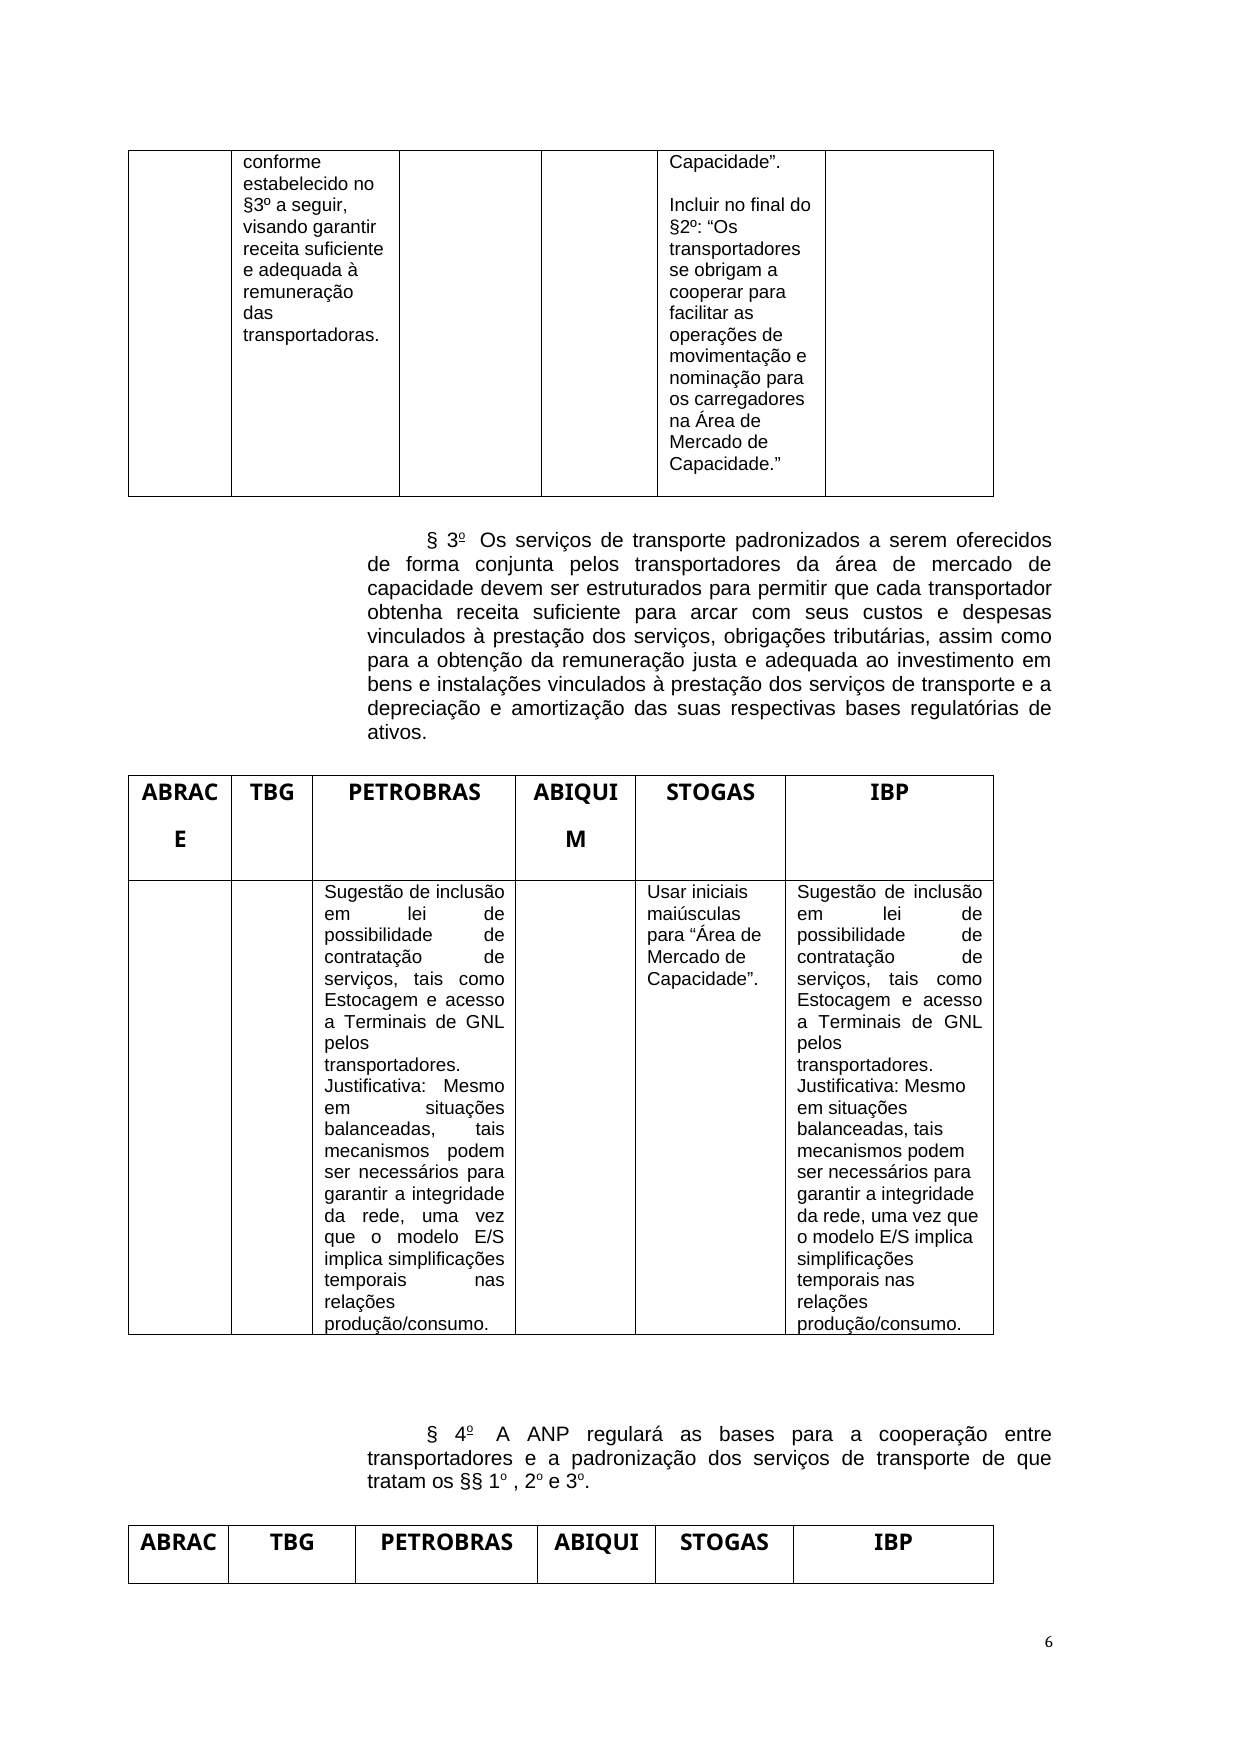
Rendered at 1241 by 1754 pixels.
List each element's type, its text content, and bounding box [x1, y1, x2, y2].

table_header IBP [786, 776, 993, 880]
table_header PETROBRAS [356, 1526, 537, 1582]
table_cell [658, 151, 825, 496]
table_header IBP [794, 1526, 993, 1582]
table_cell [232, 881, 312, 1334]
table_header TBG [229, 1526, 355, 1582]
table_cell [400, 151, 541, 496]
text § 4o A ANP regulará as bases para a cooperação entre transportadores e a padronização dos serviços de transporte de que tratam os §§ 1o , 2o e 3o. [367, 1421, 1053, 1493]
table_header STOGAS [636, 776, 785, 880]
table_header ABIQUIM [516, 776, 635, 880]
table_cell Usar iniciais maiúsculas para “Área de Mercado de Capacidade”. [636, 881, 785, 1334]
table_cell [232, 151, 399, 496]
table_cell [516, 881, 635, 1334]
table_cell [542, 151, 657, 496]
table_header STOGAS [656, 1526, 793, 1582]
table_cell Sugestão de inclusão em lei de possibilidade de contratação de serviços, tais como Estocagem e acesso a Terminais de GNL pelos transportadores. Justificativa: Mesmo em situações balanceadas, tais mecanismos podem ser necessários para garantir a integridade da rede, uma vez que o modelo E/S implica simplificações temporais nas relações produção/consumo. [313, 881, 515, 1334]
table_header ABRACE [129, 1526, 228, 1582]
table_cell [129, 881, 231, 1334]
table_cell Sugestão de inclusão em lei de possibilidade de contratação de serviços, tais como Estocagem e acesso a Terminais de GNL pelos transportadores. Justificativa: Mesmo em situações balanceadas, tais mecanismos podem ser necessários para garantir a integridade da rede, uma vez que o modelo E/S implica simplificações temporais nas relações produção/consumo. [786, 881, 993, 1334]
table_cell [826, 151, 993, 496]
text § 3o Os serviços de transporte padronizados a serem oferecidos de forma conjunta pelos transportadores da área de mercado de capacidade devem ser estruturados para permitir que cada transportador obtenha receita suficiente para arcar com seus custos e despesas vinculados à prestação dos serviços, obrigações tributárias, assim como para a obtenção da remuneração justa e adequada ao investimento em bens e instalações vinculados à prestação dos serviços de transporte e a depreciação e amortização das suas respectivas bases regulatórias de ativos. [367, 528, 1053, 744]
table_header ABRACE [129, 776, 231, 880]
table_header TBG [232, 776, 312, 880]
table_header PETROBRAS [313, 776, 515, 880]
table_cell [129, 151, 231, 496]
table_header ABIQUIM [538, 1526, 655, 1582]
